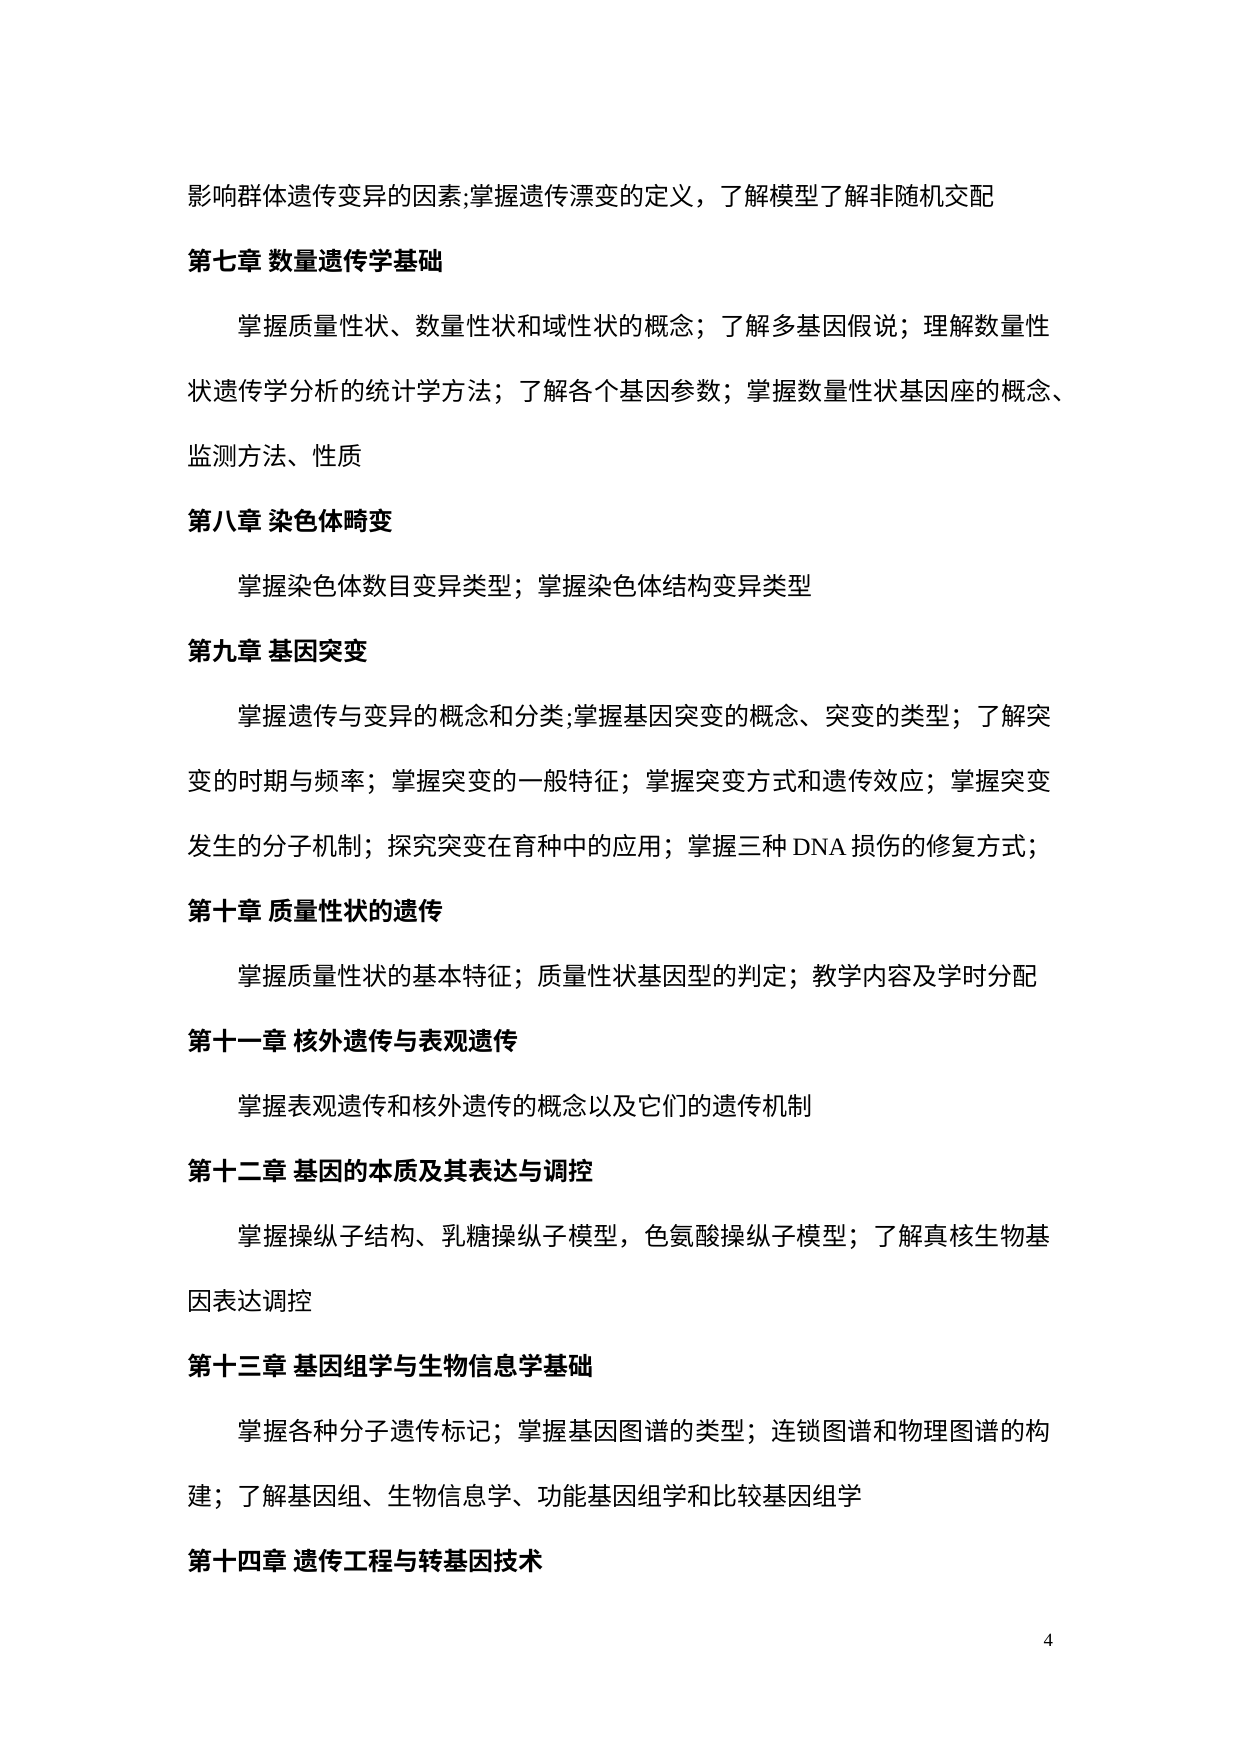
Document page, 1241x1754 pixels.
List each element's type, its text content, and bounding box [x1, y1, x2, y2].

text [187, 162, 1053, 227]
text 掌握染色体数目变异类型；掌握染色体结构变异类型 [187, 552, 1053, 617]
text 第十三章 基因组学与生物信息学基础 [187, 1332, 1053, 1397]
text 第七章 数量遗传学基础 [187, 227, 1053, 292]
text 掌握质量性状、数量性状和域性状的概念；了解多基因假说；理解数量性状遗传学分析的统计学方法；了解各个基因参数；掌握数量性状基因座的概念、监测方法、性质 [187, 292, 1053, 487]
text 第十四章 遗传工程与转基因技术 [187, 1527, 1053, 1592]
text 掌握质量性状的基本特征；质量性状基因型的判定；教学内容及学时分配 [187, 942, 1053, 1007]
text 掌握操纵子结构、乳糖操纵子模型，色氨酸操纵子模型；了解真核生物基因表达调控 [187, 1202, 1053, 1332]
text 第十章 质量性状的遗传 [187, 877, 1053, 942]
text 第十一章 核外遗传与表观遗传 [187, 1007, 1053, 1072]
text 第九章 基因突变 [187, 617, 1053, 682]
text 掌握表观遗传和核外遗传的概念以及它们的遗传机制 [187, 1072, 1053, 1137]
text 第八章 染色体畸变 [187, 487, 1053, 552]
text 掌握各种分子遗传标记；掌握基因图谱的类型；连锁图谱和物理图谱的构建；了解基因组、生物信息学、功能基因组学和比较基因组学 [187, 1397, 1053, 1527]
text 第十二章 基因的本质及其表达与调控 [187, 1137, 1053, 1202]
text 掌握遗传与变异的概念和分类;掌握基因突变的概念、突变的类型；了解突变的时期与频率；掌握突变的一般特征；掌握突变方式和遗传效应；掌握突变发生的分子机制；探究突变在育种中的应用；掌握三种DNA损伤的修复方式； [187, 682, 1053, 877]
